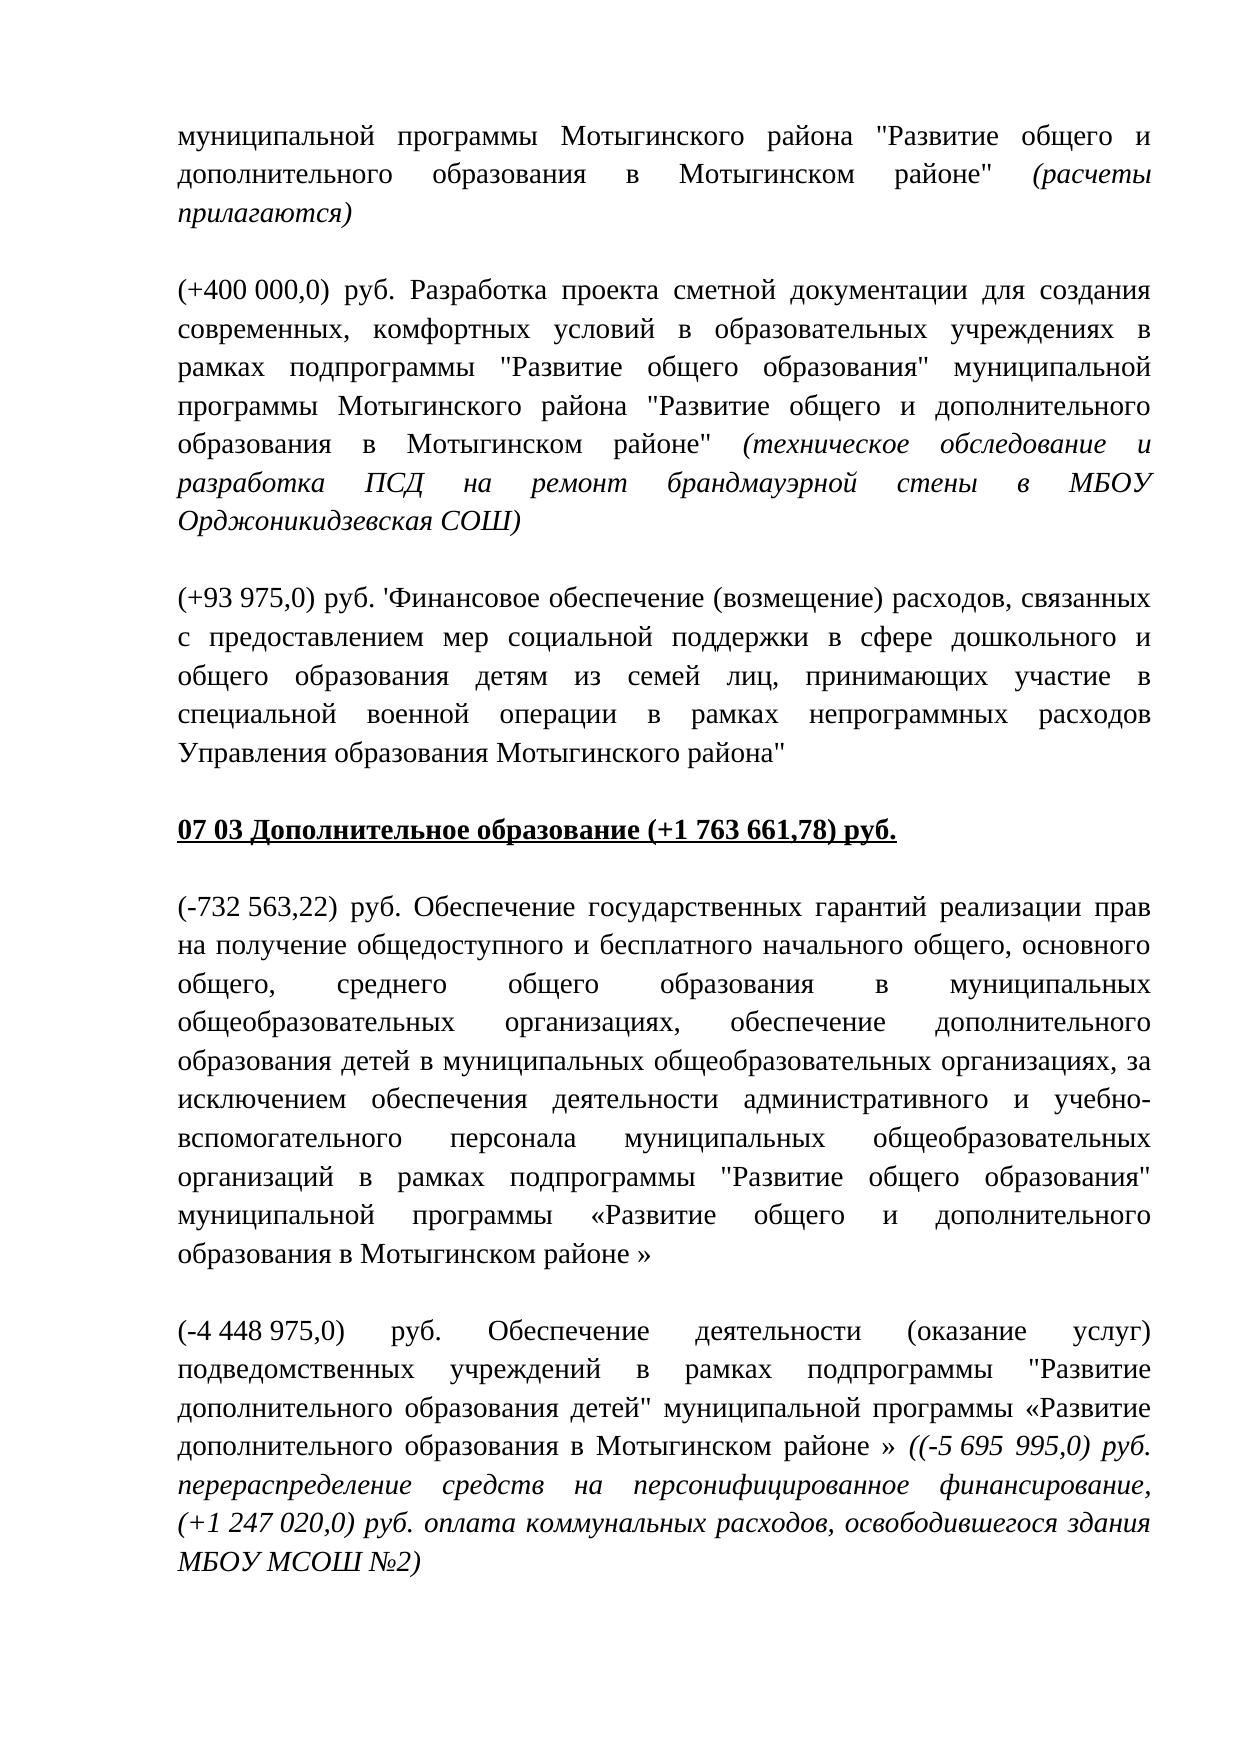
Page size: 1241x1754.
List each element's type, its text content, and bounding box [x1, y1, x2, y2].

text 07 03 Дополнительное образование (+1 763 661,78) руб. [177, 812, 1152, 845]
text (+400 000,0) руб. Разработка проекта сметной документации для создания современных, комфортных условий в образовательных учреждениях в рамках подпрограммы "Развитие общего образования" муниципальной программы Мотыгинского района "Развитие общего и дополнительного образования в Мотыгинском районе" (техническое обследование и разработка ПСД на ремонт брандмауэрной стены в МБОУ Орджоникидзевская СОШ) [177, 272, 1152, 537]
text (-732 563,22) руб. Обеспечение государственных гарантий реализации прав на получение общедоступного и бесплатного начального общего, основного общего, среднего общего образования в муниципальных общеобразовательных организациях, обеспечение дополнительного образования детей в муниципальных общеобразовательных организациях, за исключением обеспечения деятельности административного и учебно-вспомогательного персонала муниципальных общеобразовательных организаций в рамках подпрограммы "Развитие общего образования" муниципальной программы «Развитие общего и дополнительного образования в Мотыгинском районе » [177, 889, 1152, 1269]
text (+93 975,0) руб. 'Финансовое обеспечение (возмещение) расходов, связанных с предоставлением мер социальной поддержки в сфере дошкольного и общего образования детям из семей лиц, принимающих участие в специальной военной операции в рамках непрограммных расходов Управления образования Мотыгинского района" [177, 581, 1152, 768]
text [177, 118, 1152, 229]
text (-4 448 975,0) руб. Обеспечение деятельности (оказание услуг) подведомственных учреждений в рамках подпрограммы "Развитие дополнительного образования детей" муниципальной программы «Развитие дополнительного образования в Мотыгинском районе » ((-5 695 995,0) руб. перераспределение средств на персонифицированное финансирование, (+1 247 020,0) руб. оплата коммунальных расходов, освободившегося здания МБОУ МСОШ №2) [177, 1313, 1152, 1578]
